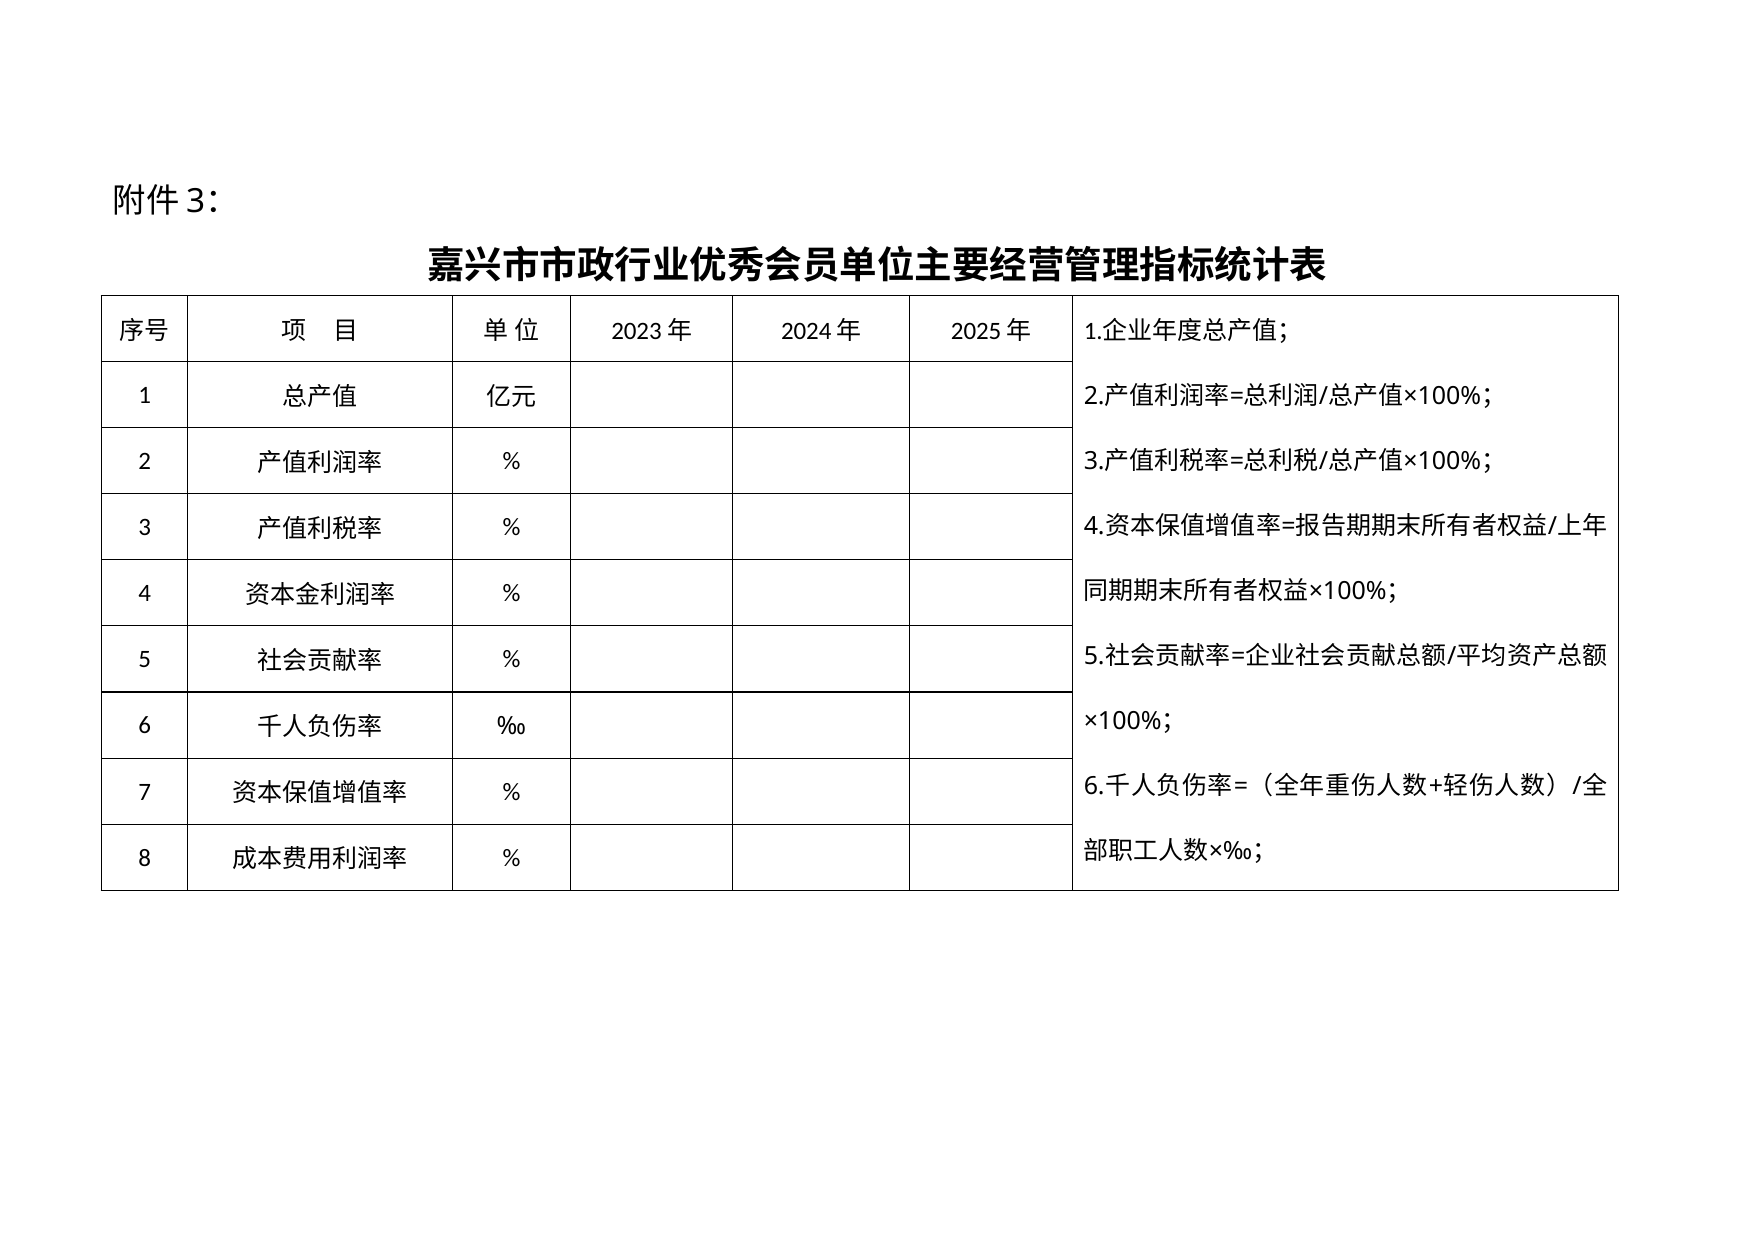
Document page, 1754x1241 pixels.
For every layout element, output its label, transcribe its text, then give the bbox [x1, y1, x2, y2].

table_cell [733, 693, 909, 757]
table_cell 总产值 [188, 362, 452, 427]
table_cell 资本保值增值率 [188, 759, 452, 823]
table_cell 7 [102, 759, 187, 823]
table_cell [733, 362, 909, 427]
table_cell [571, 626, 732, 691]
table_cell [733, 626, 909, 691]
table_cell [910, 759, 1072, 823]
table_cell [571, 428, 732, 493]
table_cell [910, 560, 1072, 625]
table_cell 成本费用利润率 [188, 825, 452, 889]
table_cell [571, 693, 732, 757]
table_cell ‰ [453, 693, 570, 757]
table_cell [733, 560, 909, 625]
table_cell [571, 759, 732, 823]
table_header 项 目 [188, 296, 452, 361]
table_cell % [453, 759, 570, 823]
table_cell 4 [102, 560, 187, 625]
table_cell [910, 494, 1072, 559]
table_cell [571, 494, 732, 559]
table_cell [733, 494, 909, 559]
table_cell % [453, 825, 570, 889]
table_header 单 位 [453, 296, 570, 361]
table_cell 1 [102, 362, 187, 427]
table_cell [910, 693, 1072, 757]
table_cell 2 [102, 428, 187, 493]
table_cell [910, 825, 1072, 889]
table_cell % [453, 494, 570, 559]
table_cell 资本金利润率 [188, 560, 452, 625]
table_cell 6 [102, 693, 187, 757]
table_header 2023年 [571, 296, 732, 361]
table_cell 5 [102, 626, 187, 691]
text 附件3： [112, 165, 1641, 230]
table_cell 产值利税率 [188, 494, 452, 559]
table_cell [910, 428, 1072, 493]
table_cell 千人负伤率 [188, 693, 452, 757]
table_cell [733, 428, 909, 493]
table_cell 产值利润率 [188, 428, 452, 493]
table_cell 8 [102, 825, 187, 889]
table_cell [571, 560, 732, 625]
table_cell [733, 759, 909, 823]
table_header 2025年 [910, 296, 1072, 361]
table_cell 亿元 [453, 362, 570, 427]
table_cell 3 [102, 494, 187, 559]
table_header 2024年 [733, 296, 909, 361]
table_cell [910, 626, 1072, 691]
table_cell % [453, 626, 570, 691]
table_cell [571, 362, 732, 427]
table_cell % [453, 428, 570, 493]
table_header 序号 [102, 296, 187, 361]
table_cell 社会贡献率 [188, 626, 452, 691]
table_cell % [453, 560, 570, 625]
table_cell [571, 825, 732, 889]
table_header 1.企业年度总产值； 2.产值利润率=总利润/总产值×100%； 3.产值利税率=总利税/总产值×100%； 4.资本保值增值率=报告期期末所有者权益/上年同期期末所有者权益×100%； 5.社会贡献率=企业社会贡献总额/平均资产总额×100%； 6.千人负伤率=（全年重伤人数+轻伤人数）/全部职工人数×‰； 7.资本金利润率=利润额/资本总额×100%； 8.成本费用利润率=利润总额/成本费用总额×100%。 注：企业社会贡献总额：包括工资（含奖金、津贴等工资性收入）、劳保退休统筹及其他社会福利支出、利息支出净额、应交增值税、应交产品销售税金及附加、应交所得税、其他税收、净利润等 [1073, 296, 1618, 889]
table_cell [910, 362, 1072, 427]
table_cell [733, 825, 909, 889]
text 嘉兴市市政行业优秀会员单位主要经营管理指标统计表 [112, 230, 1641, 295]
